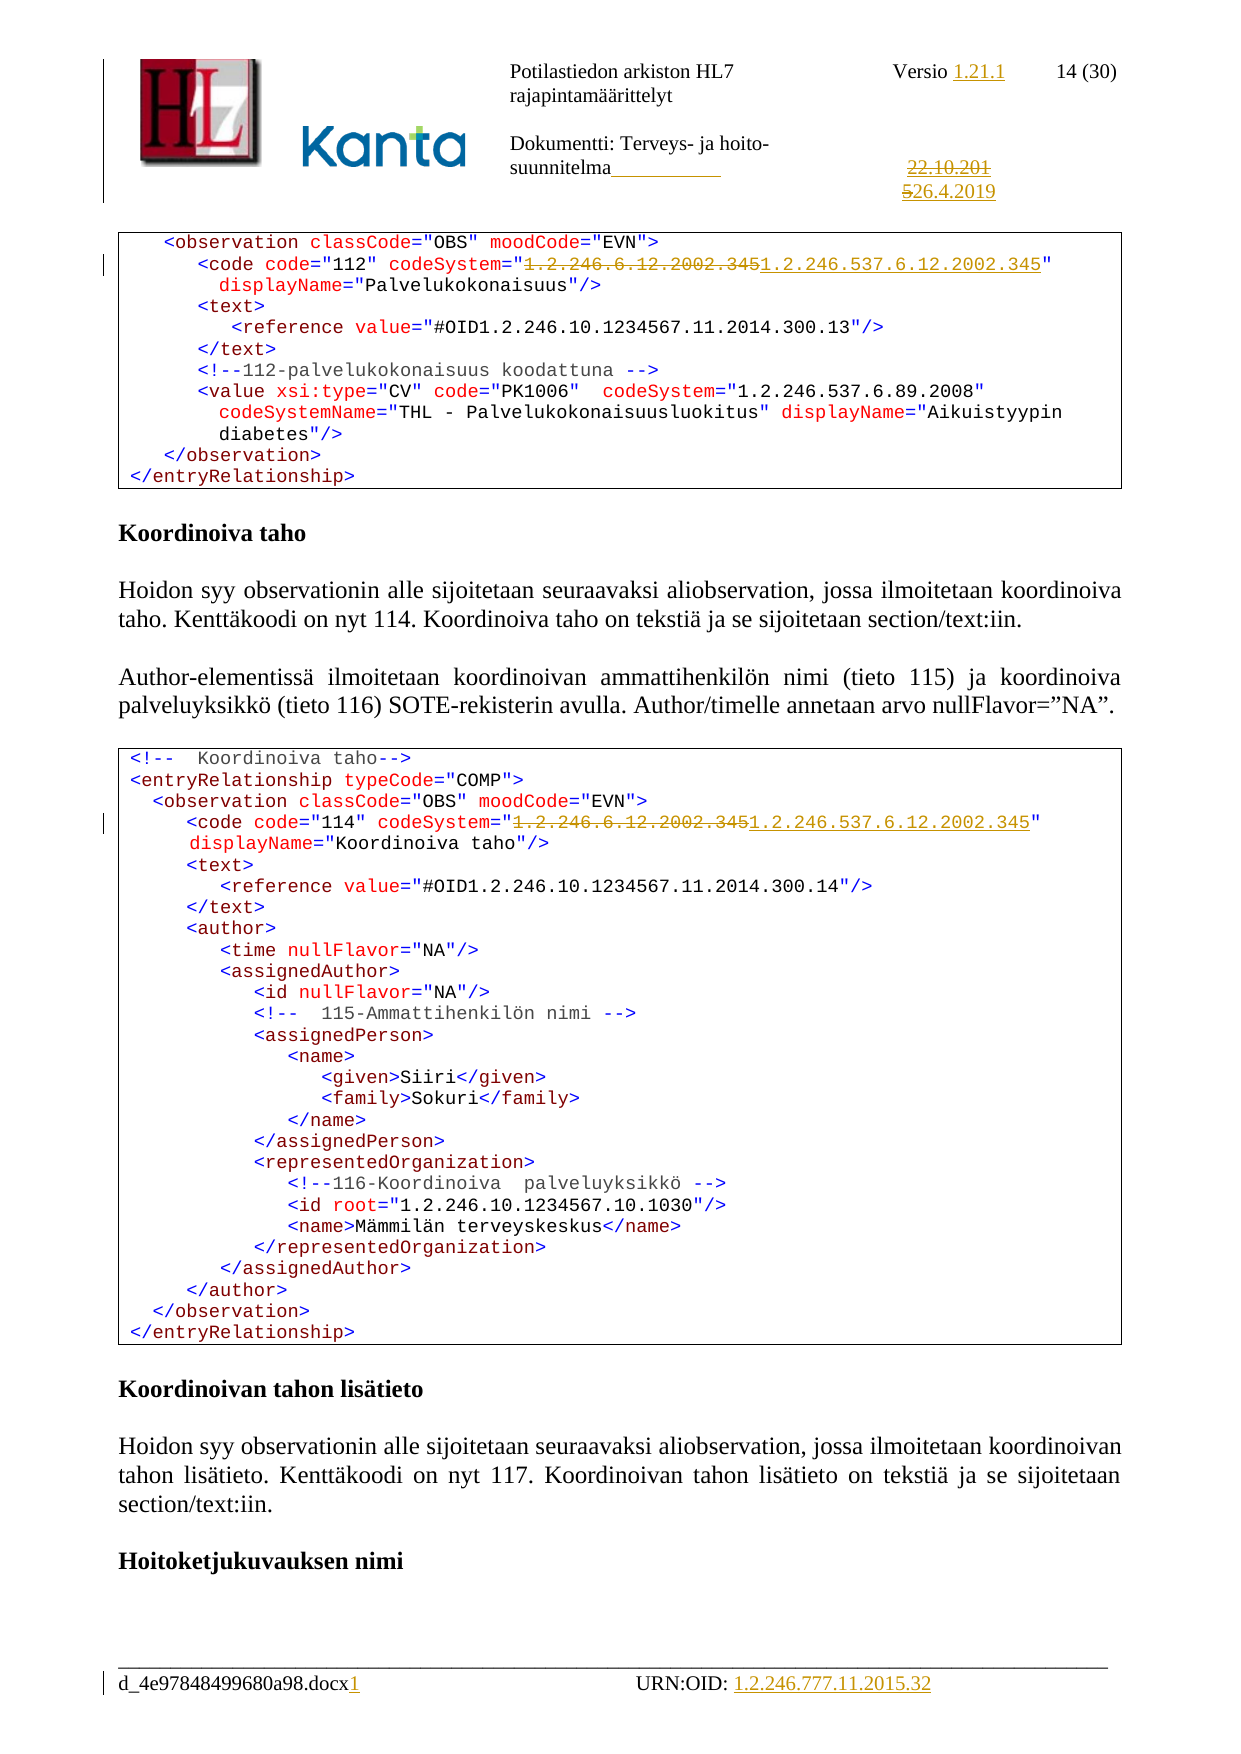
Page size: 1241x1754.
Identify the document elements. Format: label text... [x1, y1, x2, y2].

text Hoitoketjukuvauksen nimi [118, 1546, 1122, 1575]
text Hoidon syy observationin alle sijoitetaan seuraavaksi aliobservation, jossa ilmoitetaan koordinoiva taho. Kenttäkoodi on nyt 114. Koordinoiva taho on tekstiä ja se sijoitetaan section/text:iin. [118, 576, 1122, 633]
picture [302, 126, 466, 167]
text Hoidon syy observationin alle sijoitetaan seuraavaksi aliobservation, jossa ilmoitetaan koordinoivan tahon lisätieto. Kenttäkoodi on nyt 117. Koordinoivan tahon lisätieto on tekstiä ja se sijoitetaan section/text:iin. [118, 1431, 1122, 1518]
table_header <!-- Koordinoiva taho--> <entryRelationship typeCode="COMP"> <observation classCode="OBS" moodCode="EVN"> <code code="114" codeSystem="" displayName="Koordinoiva taho"/> <text> <reference value="#OID1.2.246.10.1234567.11.2014.300.14"/> </text> <author> <time nullFlavor="NA"/> <assignedAuthor> <id nullFlavor="NA"/> <!-- 115-Ammattihenkilön nimi --> <assignedPerson> <name> <given>Siiri</given> <family>Sokuri</family> </name> </assignedPerson> <representedOrganization> <!--116-Koordinoiva palveluyksikkö --> <id root="1.2.246.10.1234567.10.1030"/> <name>Mämmilän terveyskeskus</name> </representedOrganization> </assignedAuthor> </author> </observation> </entryRelationship> [119, 749, 1121, 1344]
text Author-elementissä ilmoitetaan koordinoivan ammattihenkilön nimi (tieto 115) ja koordinoiva palveluyksikkö (tieto 116) SOTE-rekisterin avulla. Author/timelle annetaan arvo nullFlavor=”NA”. [118, 662, 1122, 719]
text Koordinoivan tahon lisätieto [118, 1374, 1122, 1403]
picture [140, 59, 263, 167]
text Koordinoiva taho [118, 518, 1122, 547]
